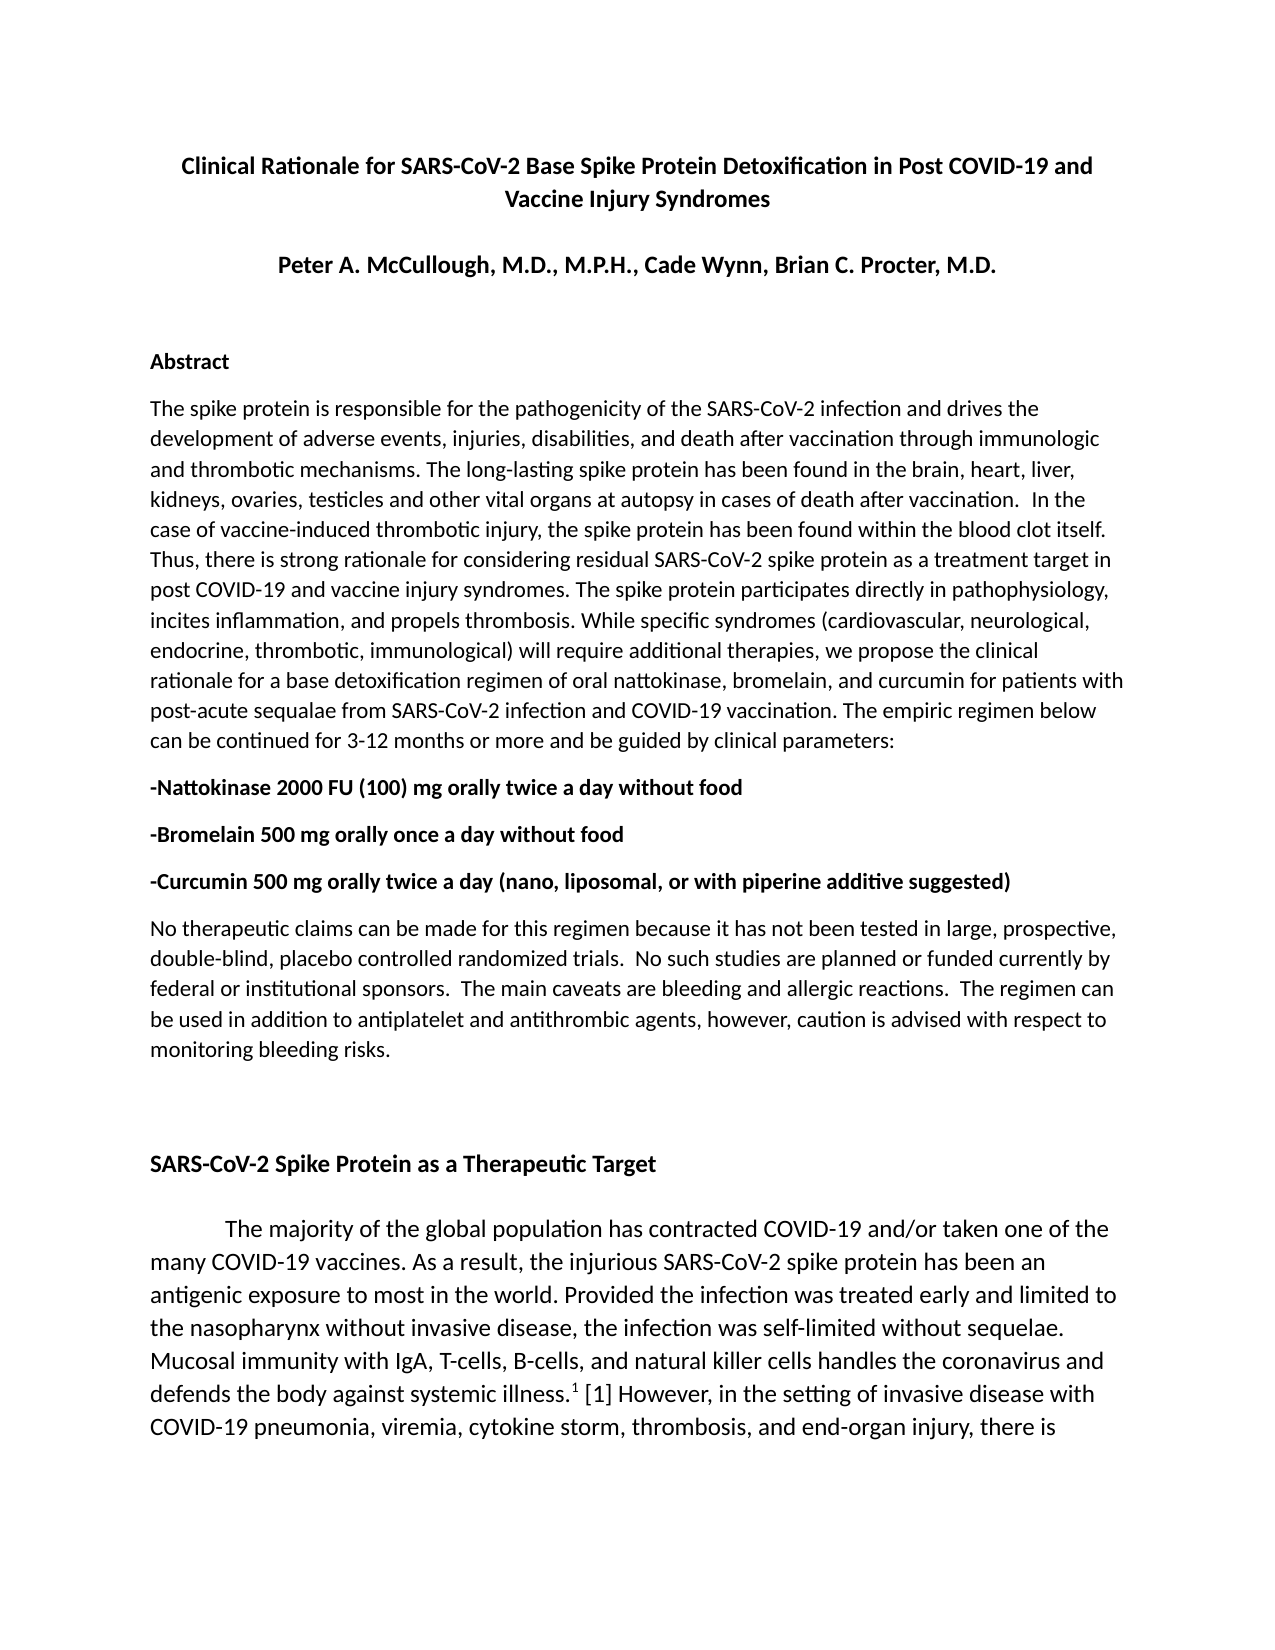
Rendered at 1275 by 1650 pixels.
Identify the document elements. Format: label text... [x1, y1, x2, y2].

text Clinical Rationale for SARS-CoV-2 Base Spike Protein Detoxification in Post COVID-19 and Vaccine Injury Syndromes [150, 150, 1125, 213]
text No therapeutic claims can be made for this regimen because it has not been tested in large, prospective, double-blind, placebo controlled randomized trials. No such studies are planned or funded currently by federal or institutional sponsors. The main caveats are bleeding and allergic reactions. The regimen can be used in addition to antiplatelet and antithrombic agents, however, caution is advised with respect to monitoring bleeding risks. [150, 914, 1125, 1063]
text -Bromelain 500 mg orally once a day without food [150, 820, 1125, 848]
text The spike protein is responsible for the pathogenicity of the SARS-CoV-2 infection and drives the development of adverse events, injuries, disabilities, and death after vaccination through immunologic and thrombotic mechanisms. The long-lasting spike protein has been found in the brain, heart, liver, kidneys, ovaries, testicles and other vital organs at autopsy in cases of death after vaccination. In the case of vaccine-induced thrombotic injury, the spike protein has been found within the blood clot itself. Thus, there is strong rationale for considering residual SARS-CoV-2 spike protein as a treatment target in post COVID-19 and vaccine injury syndromes. The spike protein participates directly in pathophysiology, incites inflammation, and propels thrombosis. While specific syndromes (cardiovascular, neurological, endocrine, thrombotic, immunological) will require additional therapies, we propose the clinical rationale for a base detoxification regimen of oral nattokinase, bromelain, and curcumin for patients with post-acute sequalae from SARS-CoV-2 infection and COVID-19 vaccination. The empiric regimen below can be continued for 3-12 months or more and be guided by clinical parameters: [150, 394, 1125, 755]
text -Nattokinase 2000 FU (100) mg orally twice a day without food [150, 773, 1125, 802]
text Peter A. McCullough, M.D., M.P.H., Cade Wynn, Brian C. Procter, M.D. [150, 249, 1125, 279]
text -Curcumin 500 mg orally twice a day (nano, liposomal, or with piperine additive suggested) [150, 867, 1125, 895]
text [150, 1213, 1125, 1442]
text SARS-CoV-2 Spike Protein as a Therapeutic Target [150, 1148, 1125, 1178]
text Abstract [150, 347, 1125, 376]
